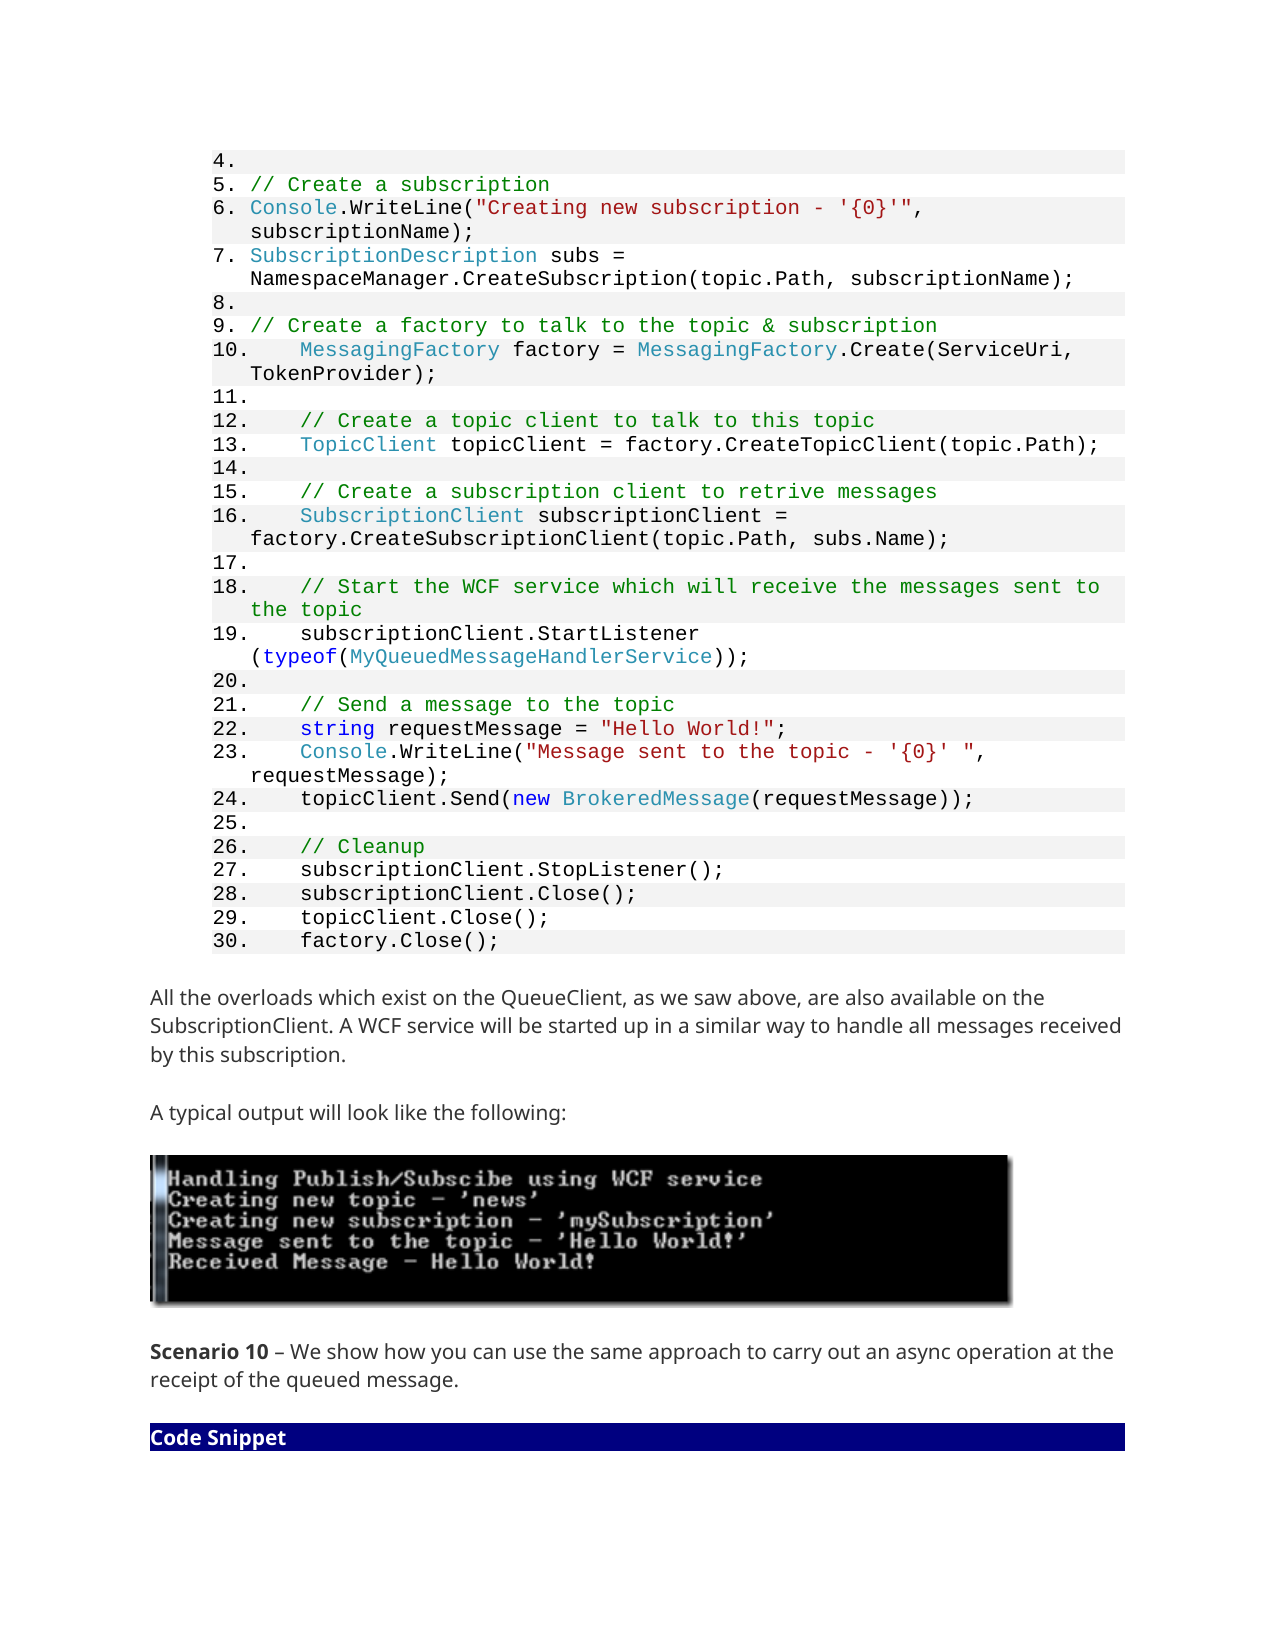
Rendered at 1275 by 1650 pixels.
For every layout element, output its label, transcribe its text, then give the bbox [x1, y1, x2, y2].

picture [150, 1155, 1014, 1308]
list // Create a factory to talk to the topic & subscription [212, 316, 1125, 339]
list string requestMessage = "Hello World!"; [212, 717, 1125, 741]
text Scenario 10 – We show how you can use the same approach to carry out an async operation at the receipt of the queued message. [150, 1337, 1125, 1394]
text A typical output will look like the following: [150, 1098, 1125, 1126]
list Console.WriteLine("Creating new subscription - '{0}'", subscriptionName); [212, 197, 1125, 244]
list subscriptionClient.StartListener(typeof(MyQueuedMessageHandlerService)); [212, 623, 1125, 670]
list subscriptionClient.Close(); [212, 883, 1125, 907]
list TopicClient topicClient = factory.CreateTopicClient(topic.Path); [212, 434, 1125, 457]
list // Start the WCF service which will receive the messages sent to the topic [212, 576, 1125, 623]
list subscriptionClient.StopListener(); [212, 859, 1125, 883]
list Console.WriteLine("Message sent to the topic - '{0}' ", requestMessage); [212, 741, 1125, 788]
list // Create a subscription client to retrive messages [212, 481, 1125, 505]
list MessagingFactory factory = MessagingFactory.Create(ServiceUri, TokenProvider); [212, 339, 1125, 386]
text All the overloads which exist on the QueueClient, as we saw above, are also available on the SubscriptionClient. A WCF service will be started up in a similar way to handle all messages received by this subscription. [150, 983, 1125, 1068]
text Code Snippet [150, 1423, 1125, 1451]
list // Send a message to the topic [212, 694, 1125, 717]
list // Cleanup [212, 836, 1125, 859]
list SubscriptionClient subscriptionClient = factory.CreateSubscriptionClient(topic.Path, subs.Name); [212, 505, 1125, 552]
list // Create a topic client to talk to this topic [212, 410, 1125, 434]
list factory.Close(); [212, 930, 1125, 954]
list SubscriptionDescription subs = NamespaceManager.CreateSubscription(topic.Path, subscriptionName); [212, 244, 1125, 292]
list topicClient.Send(new BrokeredMessage(requestMessage)); [212, 788, 1125, 812]
list // Create a subscription [212, 174, 1125, 197]
list topicClient.Close(); [212, 907, 1125, 930]
